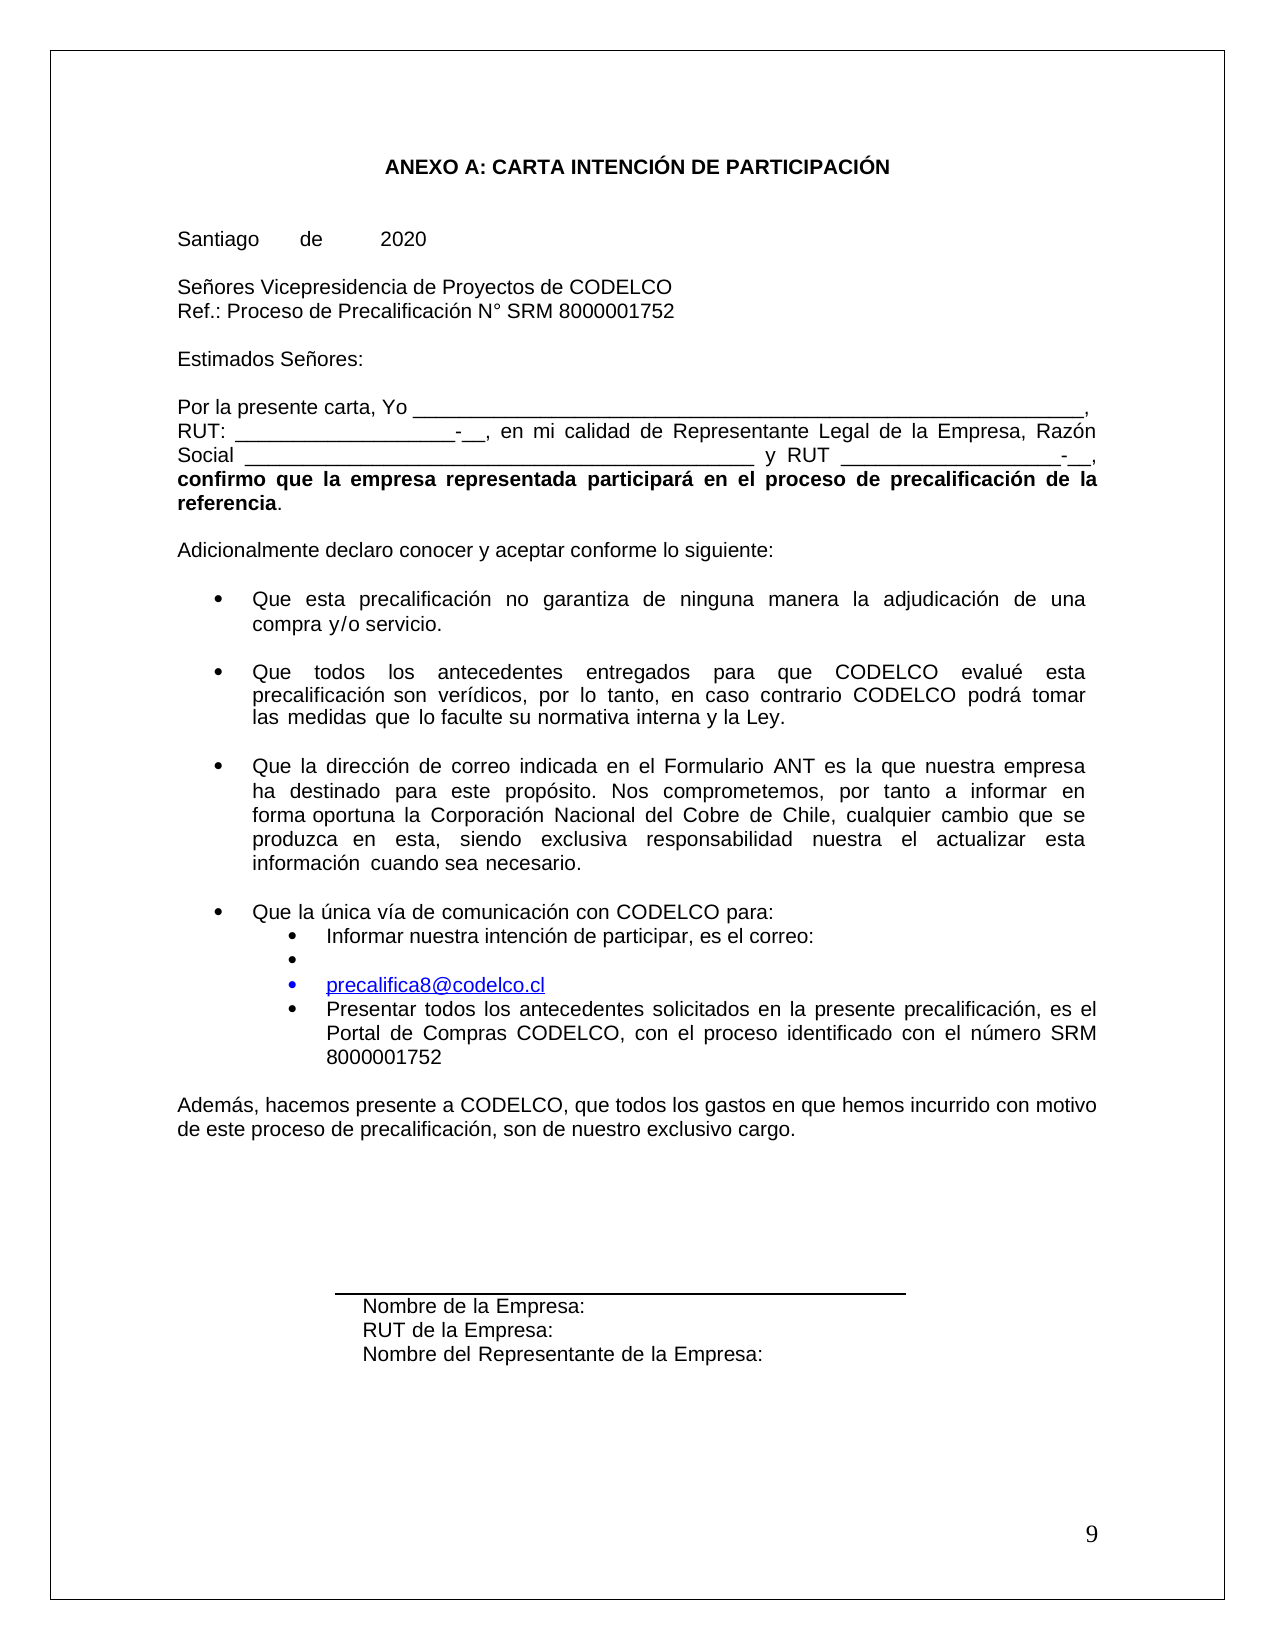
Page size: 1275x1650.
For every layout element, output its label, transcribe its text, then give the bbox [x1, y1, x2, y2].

subtitle ANEXO A: CARTA INTENCIÓN DE PARTICIPACIÓN [177, 155, 1098, 179]
text Señores Vicepresidencia de Proyectos de CODELCO [177, 275, 1098, 299]
text Adicionalmente declaro conocer y aceptar conforme lo siguiente: [177, 538, 1098, 562]
list Que la única vía de comunicación con CODELCO para: [214, 900, 1098, 924]
text Por la presente carta, Yo __________________________________________________________, [177, 394, 1098, 418]
list Que esta precalificación no garantiza de ninguna manera la adjudicación de una compra y/o servicio. [214, 587, 1085, 636]
text Estimados Señores: [177, 347, 1098, 371]
list Presentar todos los antecedentes solicitados en la presente precalificación, es el Portal de Compras CODELCO, con el proceso identificado con el número SRM 8000001752 [288, 996, 1098, 1068]
text RUT de la Empresa: [362, 1318, 636, 1342]
list Que todos los antecedentes entregados para que CODELCO evalué esta precalificación son verídicos, por lo tanto, en caso contrario CODELCO podrá tomar las medidas que lo faculte su normativa interna y la Ley. [214, 661, 1085, 729]
text Nombre de la Empresa: [362, 1294, 636, 1318]
text Santiago de 2020 [177, 227, 1098, 251]
list Que la dirección de correo indicada en el Formulario ANT es la que nuestra empresa ha destinado para este propósito. Nos comprometemos, por tanto a informar en forma oportuna la Corporación Nacional del Cobre de Chile, cualquier cambio que se produzca en esta, siendo exclusiva responsabilidad nuestra el actualizar esta información cuando sea necesario. [214, 754, 1085, 875]
text Además, hacemos presente a CODELCO, que todos los gastos en que hemos incurrido con motivo de este proceso de precalificación, son de nuestro exclusivo cargo. [177, 1092, 1098, 1140]
list Informar nuestra intención de participar, es el correo: [288, 924, 1098, 948]
text RUT: ___________________-__, en mi calidad de Representante Legal de la Empresa, Razón Social ____________________________________________ y RUT ___________________-__, confirmo que la empresa representada participará en el proceso de precalificación de la referencia. [177, 418, 1098, 514]
text Nombre del Representante de la Empresa: [362, 1342, 1098, 1366]
text Ref.: Proceso de Precalificación N° SRM 8000001752 [177, 299, 1098, 323]
list precalifica8@codelco.cl [288, 972, 1098, 996]
